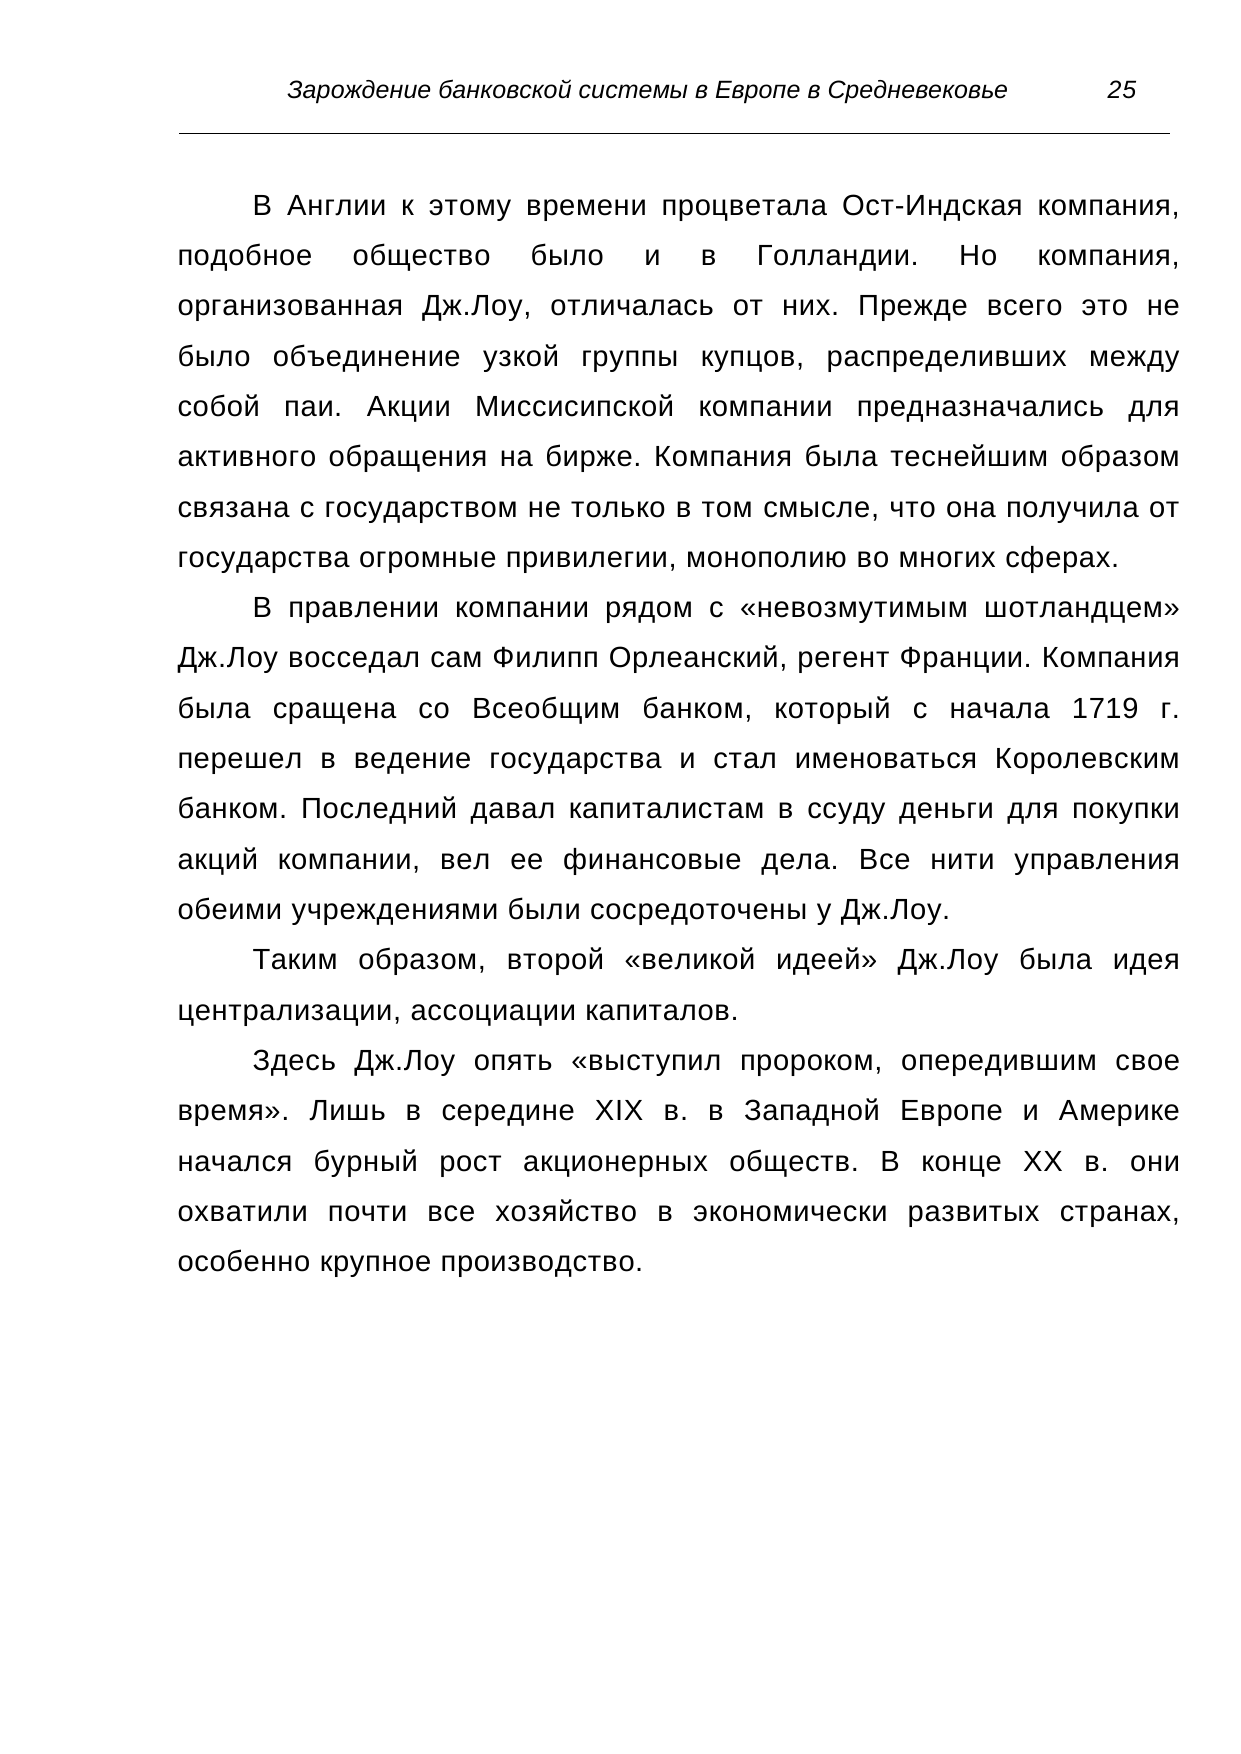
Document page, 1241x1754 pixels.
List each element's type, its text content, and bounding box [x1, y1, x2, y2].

text Здесь Дж.Лоу опять «выступил пророком, опередившим свое время». Лишь в середине XIX в. в Западной Европе и Америке начался бурный рост акционерных обществ. В конце XX в. они охватили почти все хозяйство в экономически развитых странах, особенно крупное производство. [177, 1043, 1181, 1278]
text Таким образом, второй «великой идеей» Дж.Лоу была идея централизации, ассоциации капиталов. [177, 942, 1181, 1026]
text В Англии к этому времени процветала Ост-Индская компания, подобное общество было и в Голландии. Но компания, организованная Дж.Лоу, отличалась от них. Прежде всего это не было объединение узкой группы купцов, распределивших между собой паи. Акции Миссисипской компании предназначались для активного обращения на бирже. Компания была теснейшим образом связана с государством не только в том смысле, что она получила от государства огромные привилегии, монополию во многих сферах. [177, 188, 1181, 573]
text В правлении компании рядом с «невозмутимым шотландцем» Дж.Лоу восседал сам Филипп Орлеанский, регент Франции. Компания была сращена со Всеобщим банком, который с начала 1719 г. перешел в ведение государства и стал именоваться Королевским банком. Последний давал капиталистам в ссуду деньги для покупки акций компании, вел ее финансовые дела. Все нити управления обеими учреждениями были сосредоточены у Дж.Лоу. [177, 590, 1181, 926]
